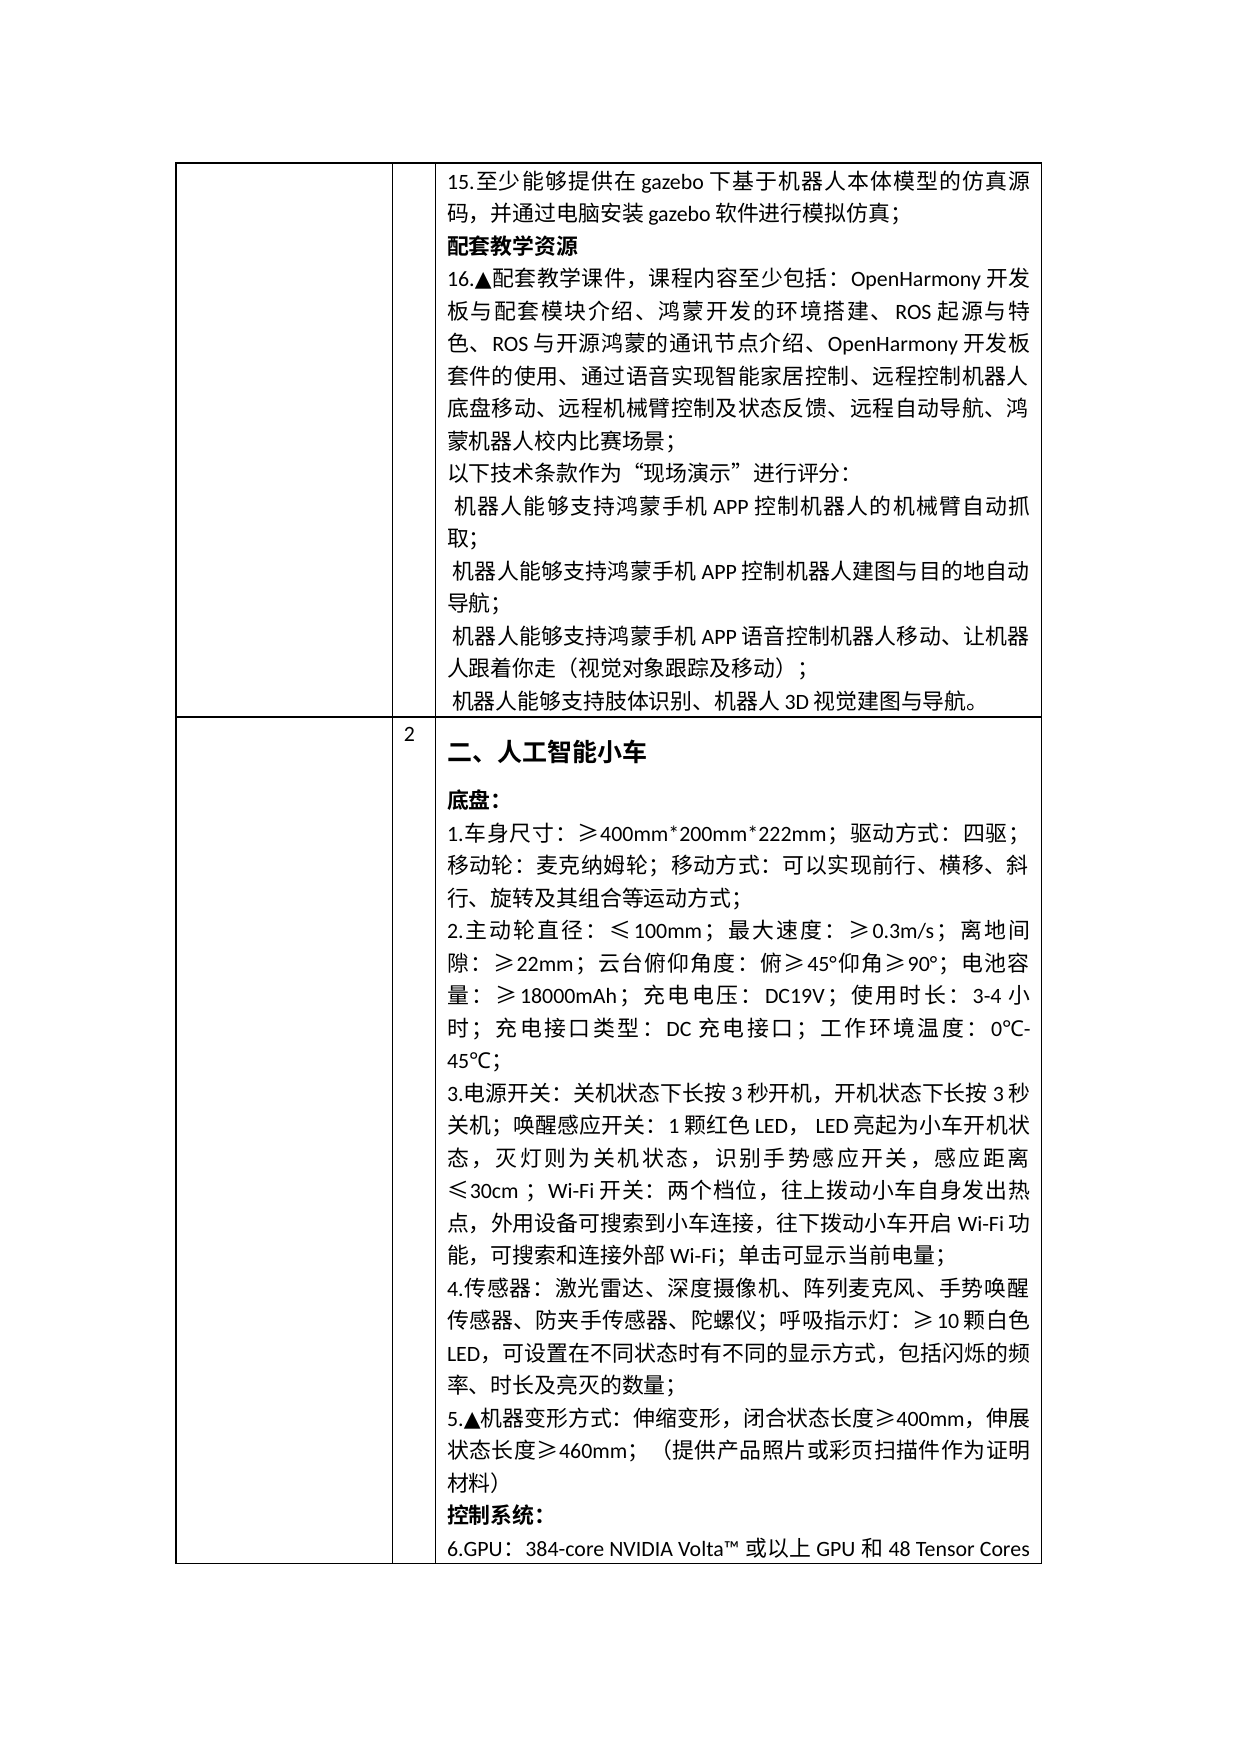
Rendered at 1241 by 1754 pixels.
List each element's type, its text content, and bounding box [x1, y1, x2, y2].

table_cell [177, 164, 392, 716]
table_cell 1 [393, 164, 435, 716]
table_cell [436, 718, 1041, 1563]
table_cell 2 [393, 718, 435, 1563]
table_cell [177, 718, 392, 1563]
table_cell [436, 164, 1041, 716]
